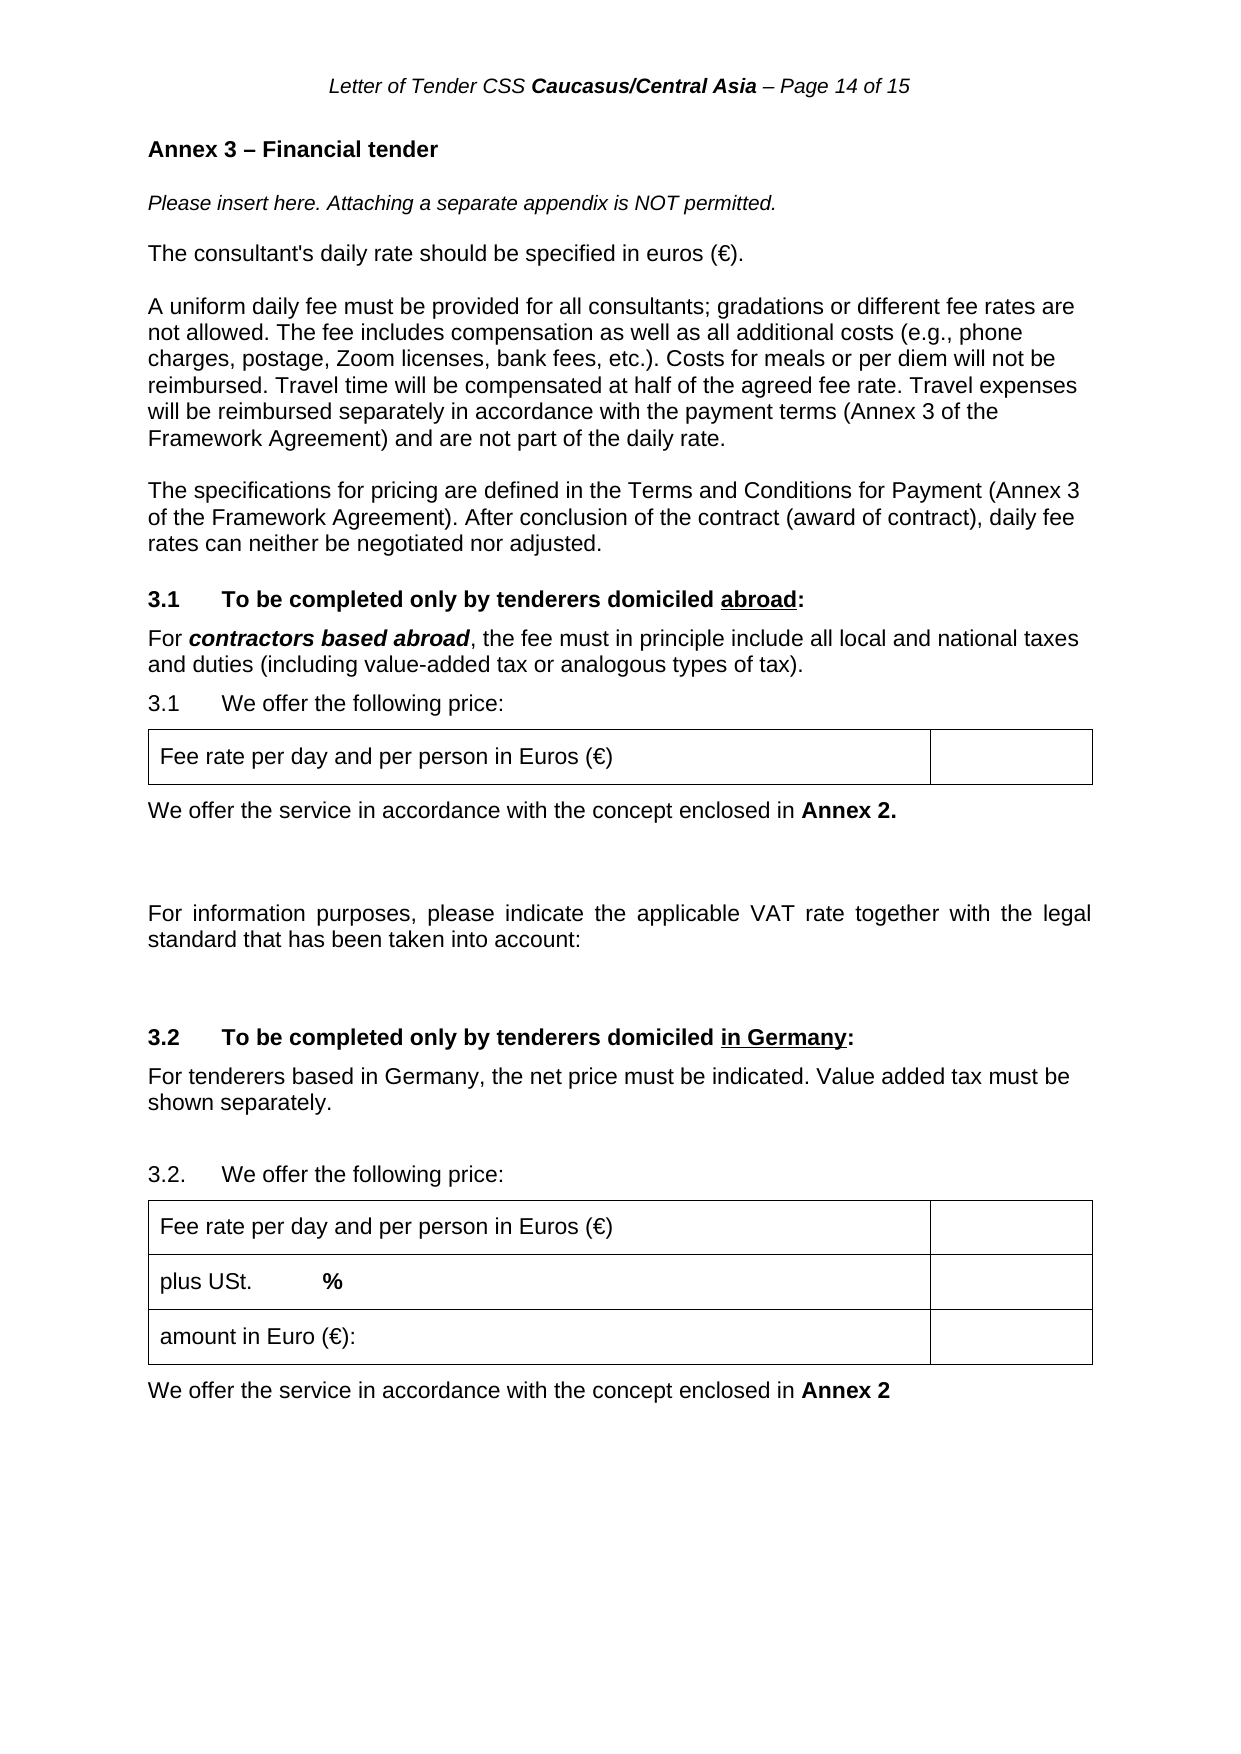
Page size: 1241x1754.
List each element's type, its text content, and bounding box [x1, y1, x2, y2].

table_cell plus USt. % [149, 1255, 930, 1309]
text The specifications for pricing are defined in the Terms and Conditions for Payment (Annex 3 of the Framework Agreement). After conclusion of the contract (award of contract), daily fee rates can neither be negotiated nor adjusted. [148, 477, 1092, 556]
text 3.1 We offer the following price: [148, 690, 1092, 717]
table_header [931, 1201, 1092, 1254]
table_cell [931, 1310, 1092, 1364]
table_cell [931, 1255, 1092, 1309]
table_header Fee rate per day and per person in Euros (€) [149, 730, 930, 784]
table_header Fee rate per day and per person in Euros (€) [149, 1201, 930, 1254]
text A uniform daily fee must be provided for all consultants; gradations or different fee rates are not allowed. The fee includes compensation as well as all additional costs (e.g., phone charges, postage, Zoom licenses, bank fees, etc.). Costs for meals or per diem will not be reimbursed. Travel time will be compensated at half of the agreed fee rate. Travel expenses will be reimbursed separately in accordance with the payment terms (Annex 3 of the Framework Agreement) and are not part of the daily rate. [148, 293, 1092, 451]
subtitle 3.2 To be completed only by tenderers domiciled in Germany: [148, 1019, 1092, 1050]
list Annex 3 – Financial tender [148, 136, 1092, 162]
text We offer the service in accordance with the concept enclosed in Annex 2. [148, 797, 1092, 824]
text 3.2. We offer the following price: [148, 1161, 1092, 1187]
text For information purposes, please indicate the applicable VAT rate together with the legal standard that has been taken into account: [148, 900, 1092, 953]
text The consultant's daily rate should be specified in euros (€). [148, 240, 1092, 266]
text We offer the service in accordance with the concept enclosed in Annex 2 [148, 1377, 1092, 1404]
text For contractors based abroad, the fee must in principle include all local and national taxes and duties (including value-added tax or analogous types of tax). [148, 625, 1092, 678]
subtitle 3.1 To be completed only by tenderers domiciled abroad: [148, 581, 1092, 612]
text For tenderers based in Germany, the net price must be indicated. Value added tax must be shown separately. [148, 1063, 1092, 1116]
text Please insert here. Attaching a separate appendix is NOT permitted. [148, 191, 1092, 215]
table_cell amount in Euro (€): [149, 1310, 930, 1364]
table_header [931, 730, 1092, 784]
